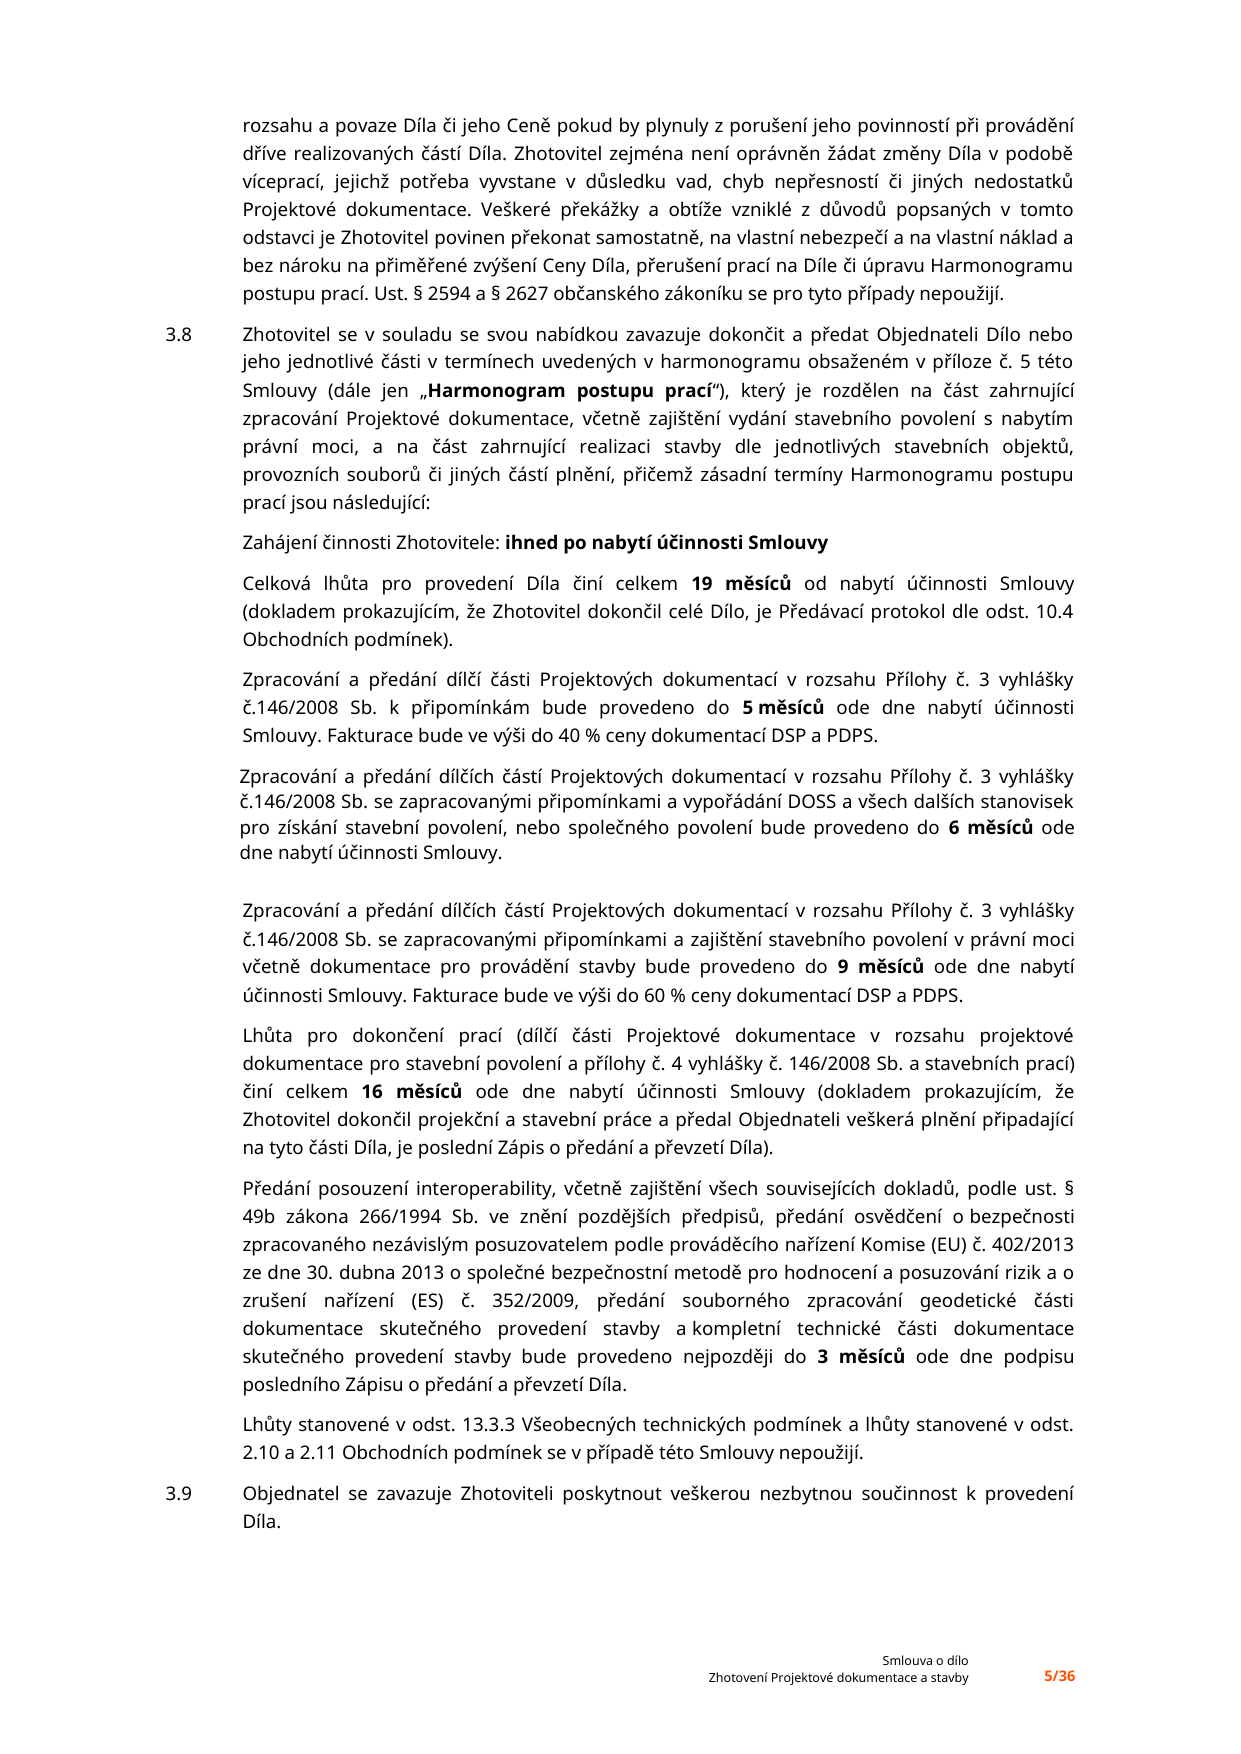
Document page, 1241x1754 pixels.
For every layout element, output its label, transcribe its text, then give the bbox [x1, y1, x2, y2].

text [165, 112, 1075, 306]
text Zhotovitel se v souladu se svou nabídkou zavazuje dokončit a předat Objednateli Dílo nebo jeho jednotlivé části v termínech uvedených v harmonogramu obsaženém v příloze č. 5 této Smlouvy (dále jen „Harmonogram postupu prací“), který je rozdělen na část zahrnující zpracování Projektové dokumentace, včetně zajištění vydání stavebního povolení s nabytím právní moci, a na část zahrnující realizaci stavby dle jednotlivých stavebních objektů, provozních souborů či jiných částí plnění, přičemž zásadní termíny Harmonogramu postupu prací jsou následující: [165, 321, 1075, 514]
text Zpracování a předání dílčích částí Projektových dokumentací v rozsahu Přílohy č. 3 vyhlášky č.146/2008 Sb. se zapracovanými připomínkami a zajištění stavebního povolení v právní moci včetně dokumentace pro provádění stavby bude provedeno do 9 měsíců ode dne nabytí účinnosti Smlouvy. Fakturace bude ve výši do 60 % ceny dokumentací DSP a PDPS. [242, 898, 1075, 1007]
text Zpracování a předání dílčích částí Projektových dokumentací v rozsahu Přílohy č. 3 vyhlášky č.146/2008 Sb. se zapracovanými připomínkami a vypořádání DOSS a všech dalších stanovisek pro získání stavební povolení, nebo společného povolení bude provedeno do 6 měsíců ode dne nabytí účinnosti Smlouvy. [239, 763, 1075, 865]
text Lhůta pro dokončení prací (dílčí části Projektové dokumentace v rozsahu projektové dokumentace pro stavební povolení a přílohy č. 4 vyhlášky č. 146/2008 Sb. a stavebních prací) činí celkem 16 měsíců ode dne nabytí účinnosti Smlouvy (dokladem prokazujícím, že Zhotovitel dokončil projekční a stavební práce a předal Objednateli veškerá plnění připadající na tyto části Díla, je poslední Zápis o předání a převzetí Díla). [242, 1022, 1075, 1160]
text Zahájení činnosti Zhotovitele: ihned po nabytí účinnosti Smlouvy [242, 529, 1075, 555]
text Lhůty stanovené v odst. 13.3.3 Všeobecných technických podmínek a lhůty stanovené v odst. 2.10 a 2.11 Obchodních podmínek se v případě této Smlouvy nepoužijí. [242, 1412, 1075, 1465]
text Předání posouzení interoperability, včetně zajištění všech souvisejících dokladů, podle ust. § 49b zákona 266/1994 Sb. ve znění pozdějších předpisů, předání osvědčení o bezpečnosti zpracovaného nezávislým posuzovatelem podle prováděcího nařízení Komise (EU) č. 402/2013 ze dne 30. dubna 2013 o společné bezpečnostní metodě pro hodnocení a posuzování rizik a o zrušení nařízení (ES) č. 352/2009, předání souborného zpracování geodetické části dokumentace skutečného provedení stavby a kompletní technické části dokumentace skutečného provedení stavby bude provedeno nejpozději do 3 měsíců ode dne podpisu posledního Zápisu o předání a převzetí Díla. [242, 1175, 1075, 1397]
text Celková lhůta pro provedení Díla činí celkem 19 měsíců od nabytí účinnosti Smlouvy (dokladem prokazujícím, že Zhotovitel dokončil celé Dílo, je Předávací protokol dle odst. 10.4 Obchodních podmínek). [242, 570, 1075, 652]
text Objednatel se zavazuje Zhotoviteli poskytnout veškerou nezbytnou součinnost k provedení Díla. [165, 1480, 1075, 1534]
text Zpracování a předání dílčí části Projektových dokumentací v rozsahu Přílohy č. 3 vyhlášky č.146/2008 Sb. k připomínkám bude provedeno do 5 měsíců ode dne nabytí účinnosti Smlouvy. Fakturace bude ve výši do 40 % ceny dokumentací DSP a PDPS. [242, 667, 1075, 748]
